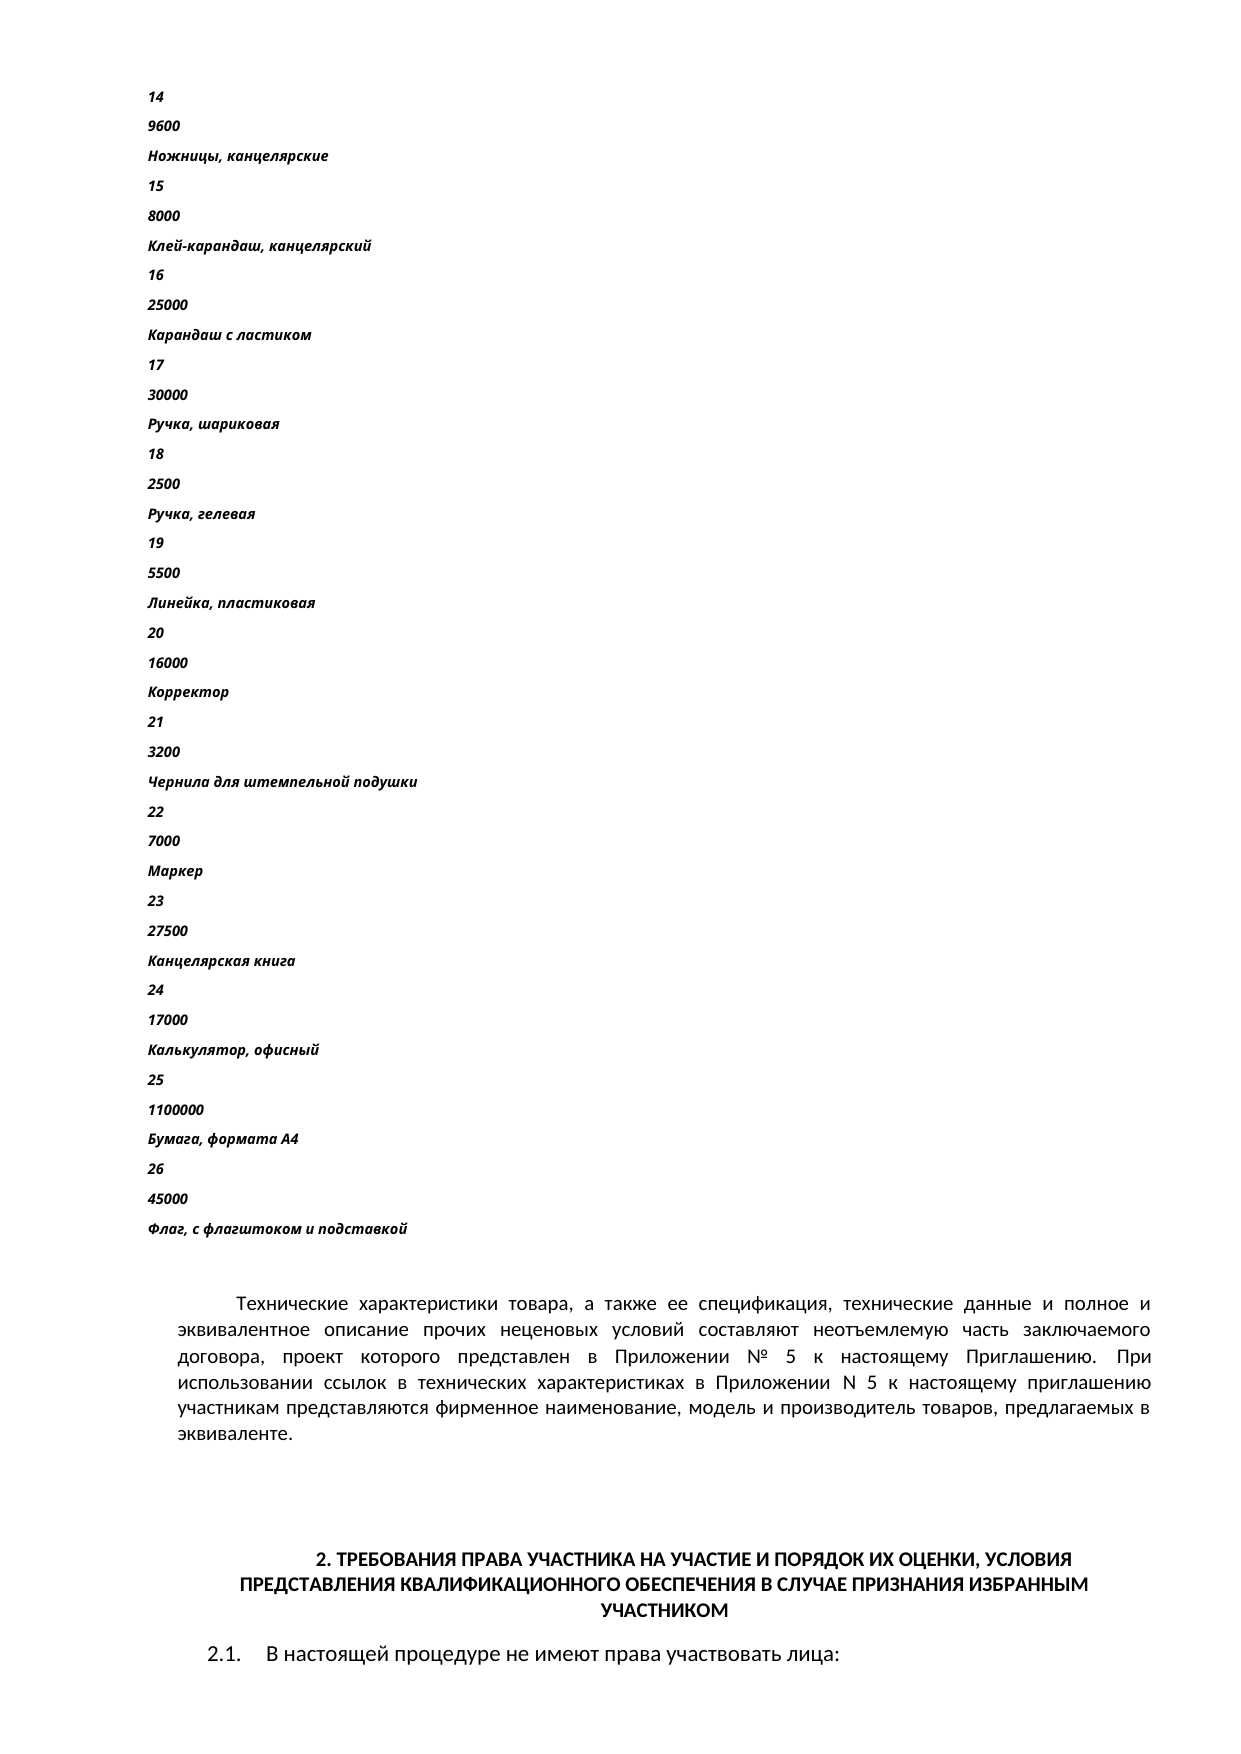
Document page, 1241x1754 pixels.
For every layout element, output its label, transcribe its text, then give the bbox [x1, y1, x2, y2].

text 2. ТРЕБОВАНИЯ ПРАВА УЧАСТНИКА НА УЧАСТИЕ И ПОРЯДОК ИХ ОЦЕНКИ, УСЛОВИЯ ПРЕДСТАВЛЕНИЯ КВАЛИФИКАЦИОННОГО ОБЕСПЕЧЕНИЯ В СЛУЧАЕ ПРИЗНАНИЯ ИЗБРАННЫМ УЧАСТНИКОМ [177, 1546, 1152, 1622]
text Технические характеристики товара, а также ее спецификация, технические данные и полное и эквивалентное описание прочих неценовых условий составляют неотъемлемую часть заключаемого договора, проект которого представлен в Приложении № 5 к настоящему Приглашению. При использовании ссылок в технических характеристиках в Приложении N 5 к настоящему приглашению участникам представляются фирменное наименование, модель и производитель товаров, предлагаемых в эквиваленте. [177, 1290, 1152, 1445]
text 2.1. В настоящей процедуре не имеют права участвовать лица: [148, 1639, 1152, 1667]
